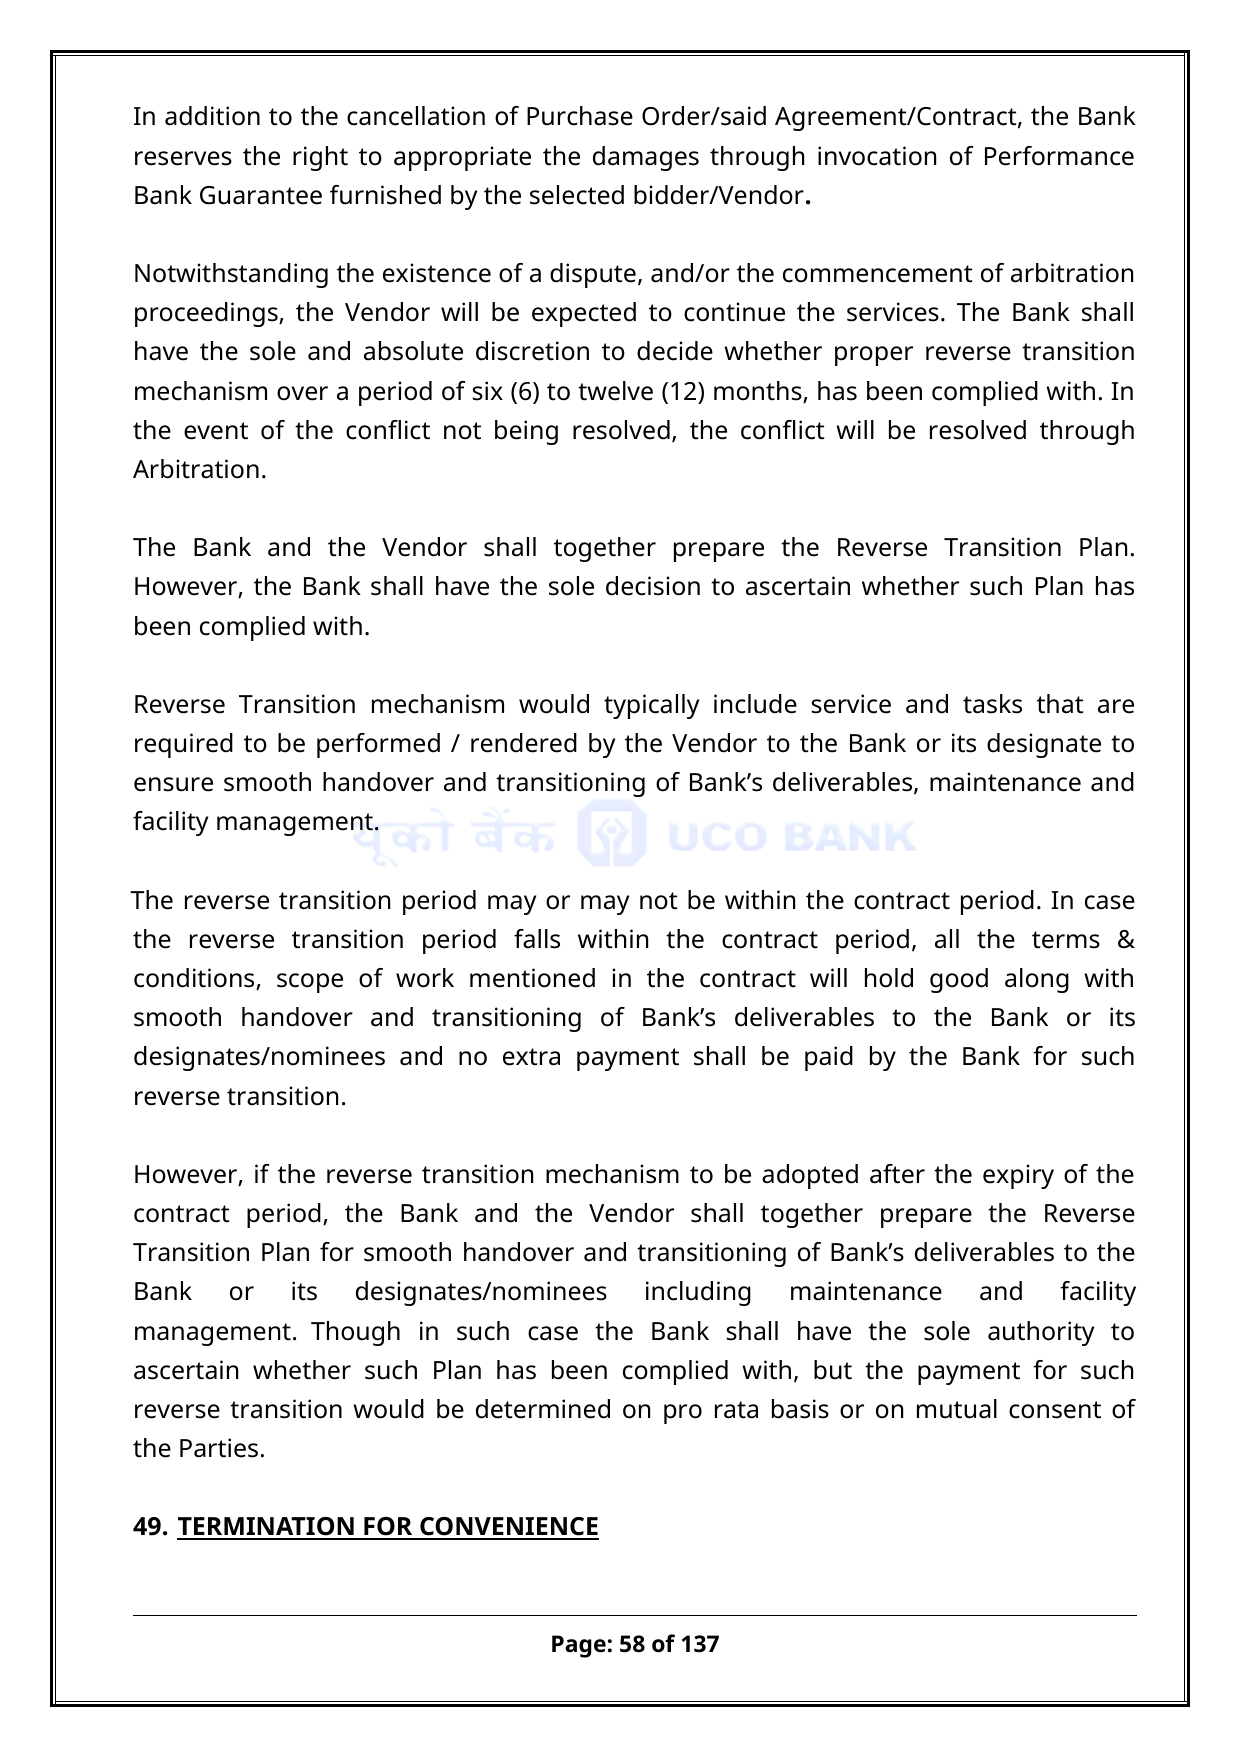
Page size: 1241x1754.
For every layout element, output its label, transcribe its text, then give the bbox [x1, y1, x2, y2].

text However, if the reverse transition mechanism to be adopted after the expiry of the contract period, the Bank and the Vendor shall together prepare the Reverse Transition Plan for smooth handover and transitioning of Bank’s deliverables to the Bank or its designates/nominees including maintenance and facility management. Though in such case the Bank shall have the sole authority to ascertain whether such Plan has been complied with, but the payment for such reverse transition would be determined on pro rata basis or on mutual consent of the Parties. [133, 1156, 1137, 1465]
text In addition to the cancellation of Purchase Order/said Agreement/Contract, the Bank reserves the right to appropriate the damages through invocation of Performance Bank Guarantee furnished by the selected bidder/Vendor. [133, 99, 1137, 211]
list TERMINATION FOR CONVENIENCE [133, 1509, 1137, 1543]
text Reverse Transition mechanism would typically include service and tasks that are required to be performed / rendered by the Vendor to the Bank or its designate to ensure smooth handover and transitioning of Bank’s deliverables, maintenance and facility management. [133, 686, 1137, 838]
text Notwithstanding the existence of a dispute, and/or the commencement of arbitration proceedings, the Vendor will be expected to continue the services. The Bank shall have the sole and absolute discretion to decide whether proper reverse transition mechanism over a period of six (6) to twelve (12) months, has been complied with. In the event of the conflict not being resolved, the conflict will be resolved through Arbitration. [133, 256, 1137, 486]
text The reverse transition period may or may not be within the contract period. In case the reverse transition period falls within the contract period, all the terms & conditions, scope of work mentioned in the contract will hold good along with smooth handover and transitioning of Bank’s deliverables to the Bank or its designates/nominees and no extra payment shall be paid by the Bank for such reverse transition. [130, 882, 1137, 1112]
text The Bank and the Vendor shall together prepare the Reverse Transition Plan. However, the Bank shall have the sole decision to ascertain whether such Plan has been complied with. [133, 530, 1137, 642]
